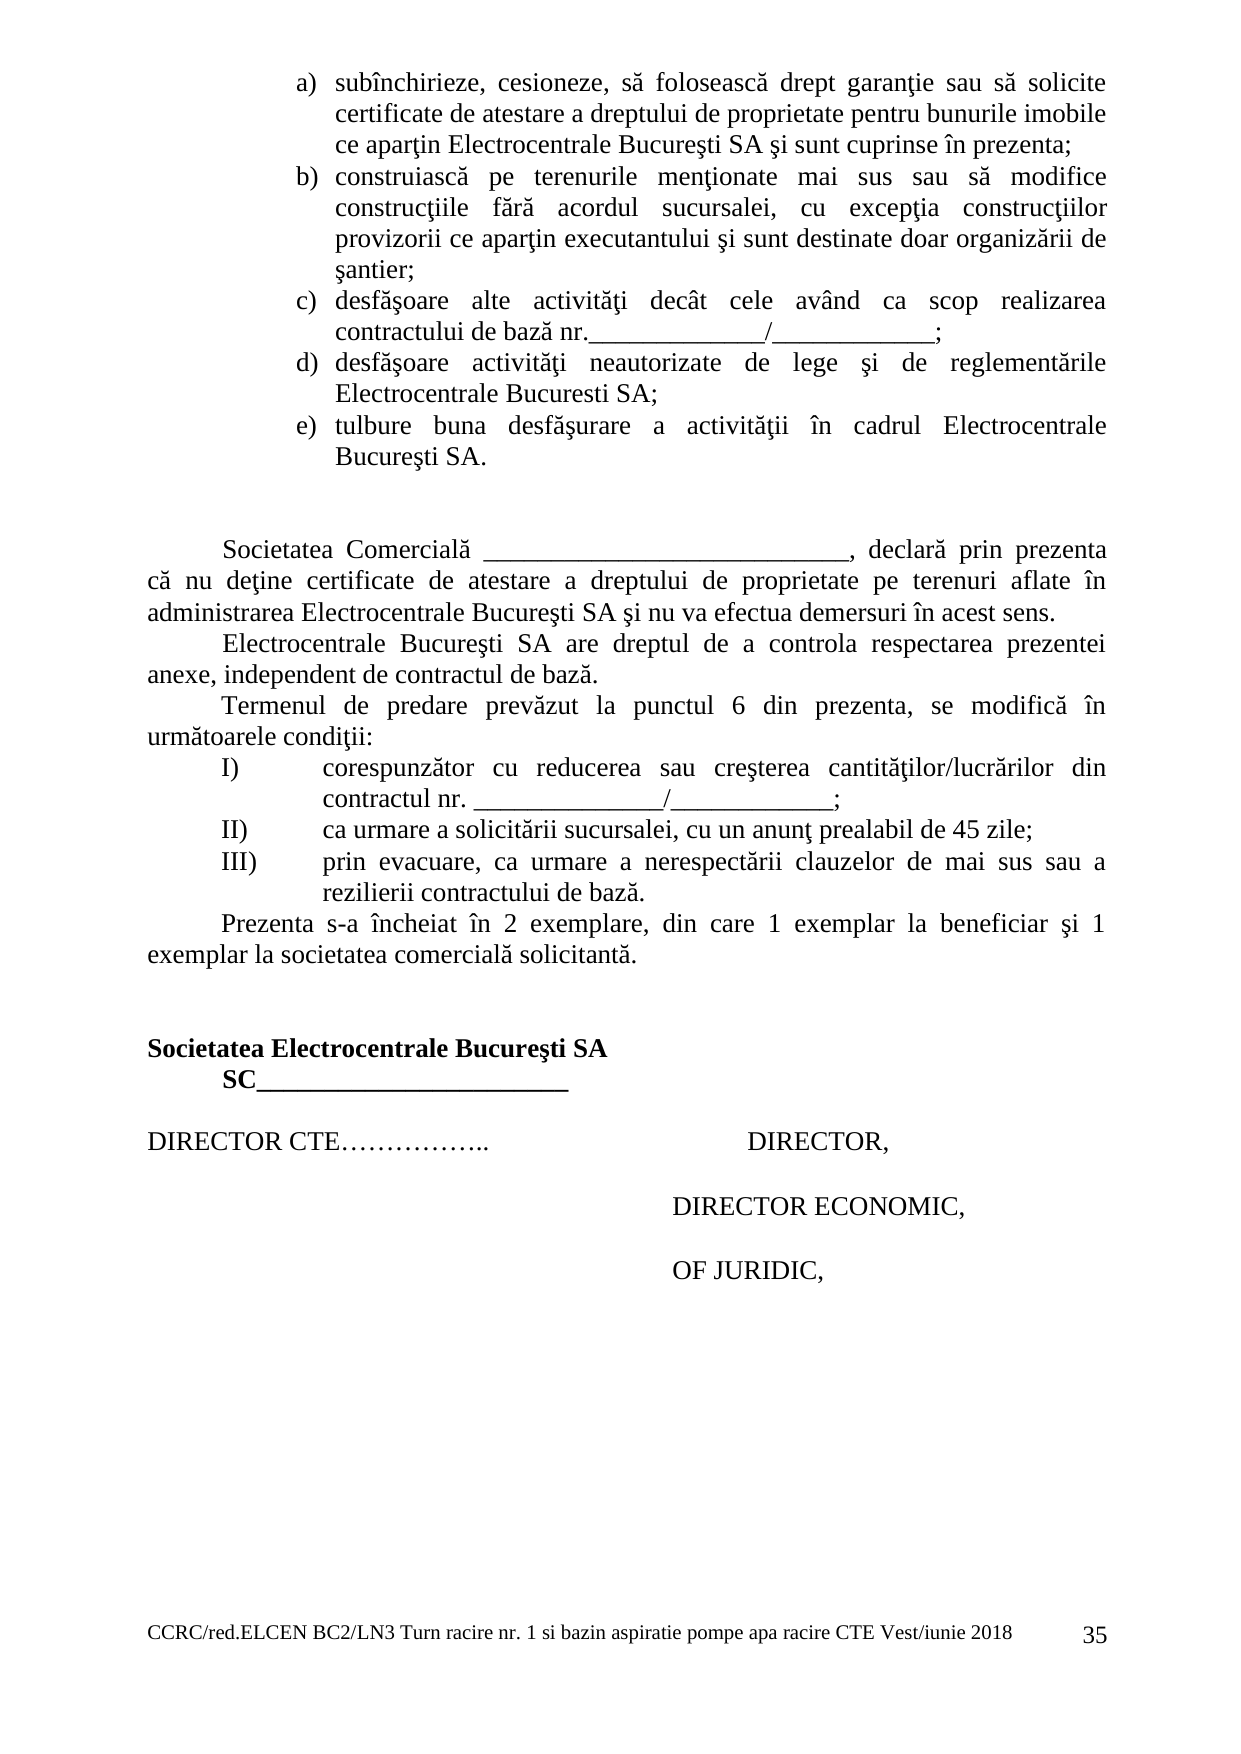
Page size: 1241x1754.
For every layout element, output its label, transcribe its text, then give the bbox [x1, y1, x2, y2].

list corespunzător cu reducerea sau creşterea cantităţilor/lucrărilor din contractul nr. ______________/____________; [221, 751, 1107, 814]
list desfăşoare alte activităţi decât cele având ca scop realizarea contractului de bază nr._____________/____________; [296, 284, 1107, 346]
list desfăşoare activităţi neautorizate de lege şi de reglementările Electrocentrale Bucuresti SA; [296, 346, 1107, 409]
text Termenul de predare prevăzut la punctul 6 din prezenta, se modifică în următoarele condiţii: [147, 689, 1107, 751]
list prin evacuare, ca urmare a nerespectării clauzelor de mai sus sau a rezilierii contractului de bază. [221, 845, 1107, 907]
text DIRECTOR CTE…………….. DIRECTOR, [147, 1125, 1107, 1156]
text Prezenta s-a încheiat în 2 exemplare, din care 1 exemplar la beneficiar şi 1 exemplar la societatea comercială solicitantă. [147, 907, 1107, 969]
text OF JURIDIC, [147, 1254, 1107, 1286]
list subînchirieze, cesioneze, să folosească drept garanţie sau să solicite certificate de atestare a dreptului de proprietate pentru bunurile imobile ce aparţin Electrocentrale Bucureşti SA şi sunt cuprinse în prezenta; [296, 66, 1107, 159]
subtitle Societatea Electrocentrale Bucureşti SA SC_______________________ [147, 1032, 1107, 1094]
list ca urmare a solicitării sucursalei, cu un anunţ prealabil de 45 zile; [221, 814, 1107, 845]
text Electrocentrale Bucureşti SA are dreptul de a controla respectarea prezentei anexe, independent de contractul de bază. [147, 627, 1107, 689]
list tulbure buna desfăşurare a activităţii în cadrul Electrocentrale Bucureşti SA. [296, 409, 1107, 471]
list construiască pe terenurile menţionate mai sus sau să modifice construcţiile fără acordul sucursalei, cu excepţia construcţiilor provizorii ce aparţin executantului şi sunt destinate doar organizării de şantier; [296, 159, 1107, 284]
text DIRECTOR ECONOMIC, [522, 1190, 1107, 1221]
text Societatea Comercială ___________________________, declară prin prezenta că nu deţine certificate de atestare a dreptului de proprietate pe terenuri aflate în administrarea Electrocentrale Bucureşti SA şi nu va efectua demersuri în acest sens. [147, 533, 1107, 627]
